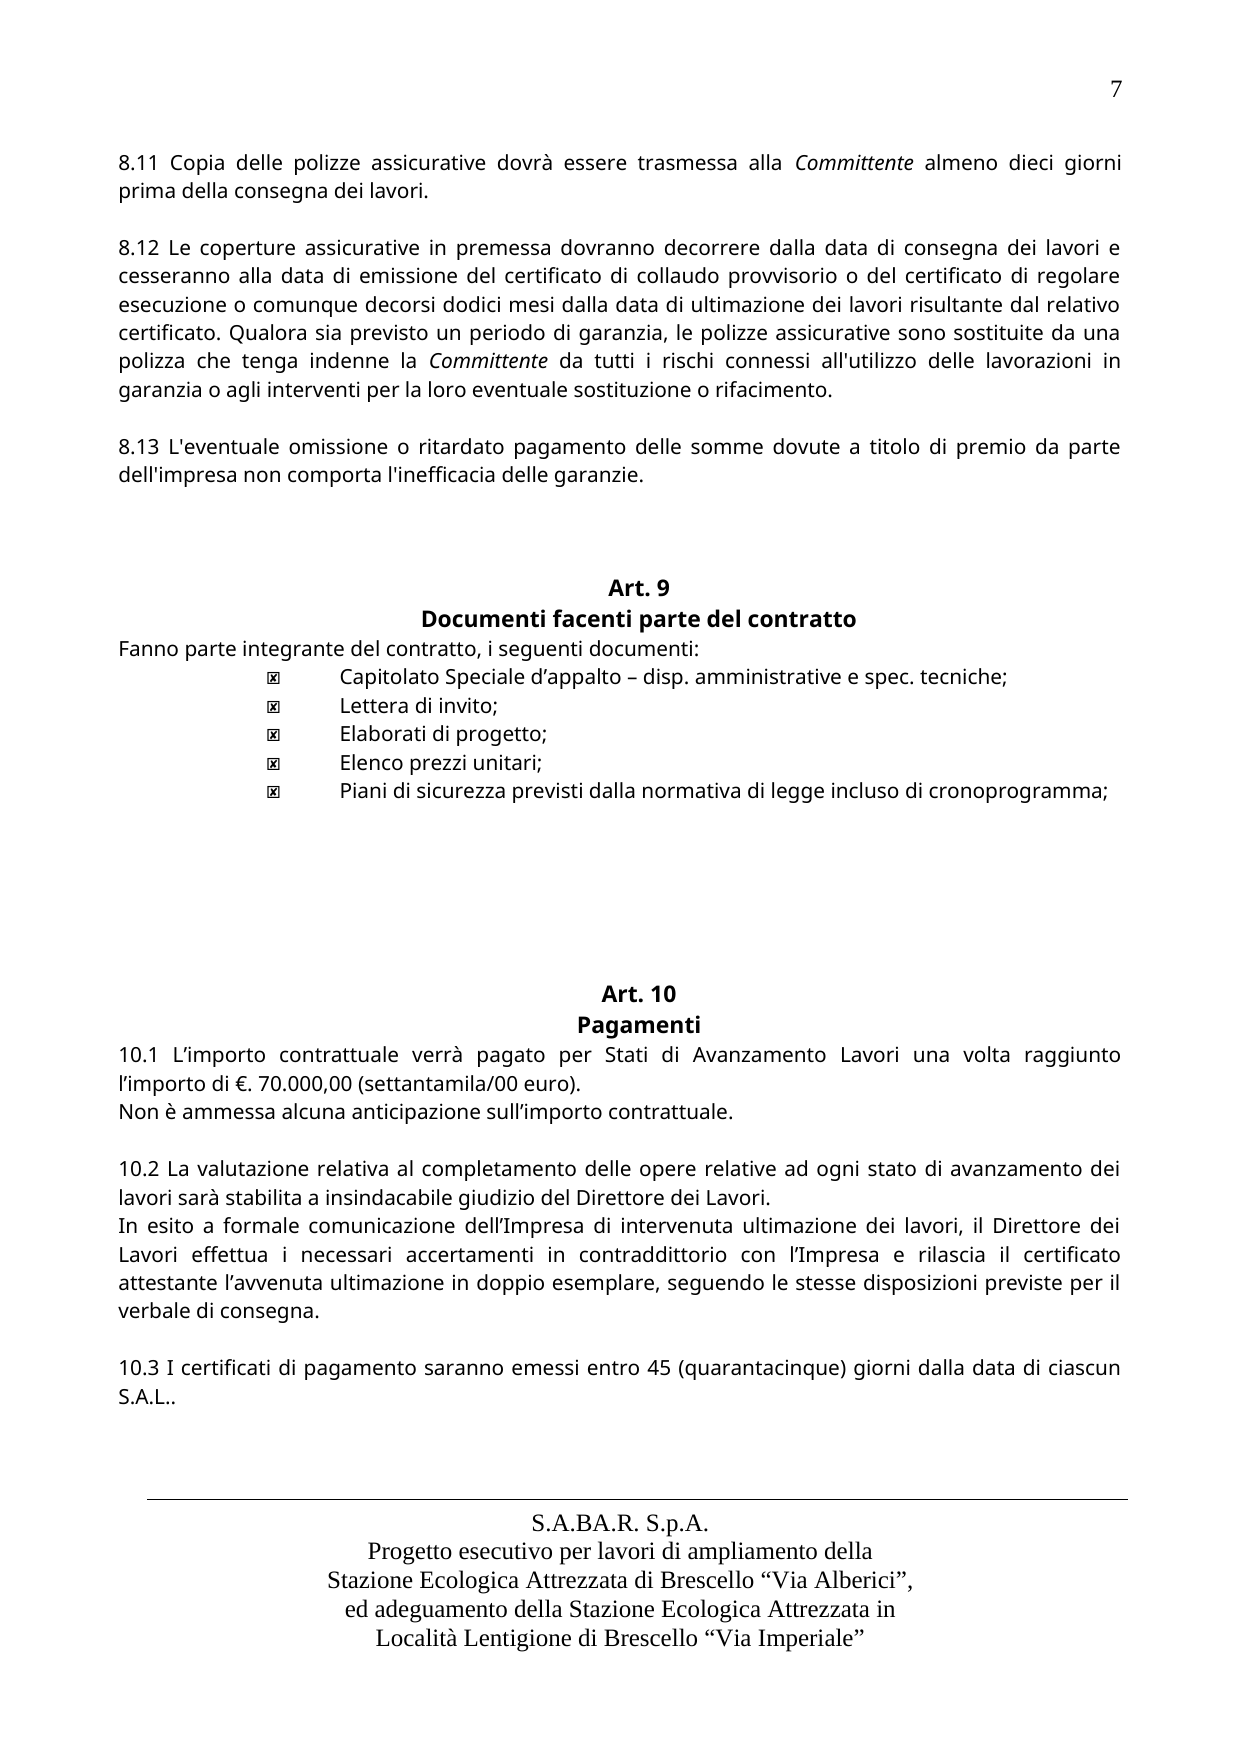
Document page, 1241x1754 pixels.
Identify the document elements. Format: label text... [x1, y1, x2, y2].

text Art. 10 [156, 978, 1122, 1009]
list Capitolato Speciale d’appalto – disp. amministrative e spec. tecniche; [266, 662, 1122, 691]
text Fanno parte integrante del contratto, i seguenti documenti: [118, 634, 1122, 662]
text Documenti facenti parte del contratto [156, 603, 1122, 634]
list Piani di sicurezza previsti dalla normativa di legge incluso di cronoprogramma; [266, 776, 1122, 805]
text 10.3 I certificati di pagamento saranno emessi entro 45 (quarantacinque) giorni dalla data di ciascun S.A.L.. [118, 1353, 1122, 1410]
list Elenco prezzi unitari; [266, 748, 1122, 776]
text 8.11 Copia delle polizze assicurative dovrà essere trasmessa alla Committente almeno dieci giorni prima della consegna dei lavori. [118, 148, 1122, 204]
text In esito a formale comunicazione dell’Impresa di intervenuta ultimazione dei lavori, il Direttore dei Lavori effettua i necessari accertamenti in contraddittorio con l’Impresa e rilascia il certificato attestante l’avvenuta ultimazione in doppio esemplare, seguendo le stesse disposizioni previste per il verbale di consegna. [118, 1211, 1122, 1325]
list Elaborati di progetto; [266, 719, 1122, 748]
text Art. 9 [156, 572, 1122, 603]
text 8.13 L'eventuale omissione o ritardato pagamento delle somme dovute a titolo di premio da parte dell'impresa non comporta l'inefficacia delle garanzie. [118, 432, 1122, 489]
text 8.12 Le coperture assicurative in premessa dovranno decorrere dalla data di consegna dei lavori e cesseranno alla data di emissione del certificato di collaudo provvisorio o del certificato di regolare esecuzione o comunque decorsi dodici mesi dalla data di ultimazione dei lavori risultante dal relativo certificato. Qualora sia previsto un periodo di garanzia, le polizze assicurative sono sostituite da una polizza che tenga indenne la Committente da tutti i rischi connessi all'utilizzo delle lavorazioni in garanzia o agli interventi per la loro eventuale sostituzione o rifacimento. [118, 233, 1122, 403]
text 10.2 La valutazione relativa al completamento delle opere relative ad ogni stato di avanzamento dei lavori sarà stabilita a insindacabile giudizio del Direttore dei Lavori. [118, 1154, 1122, 1211]
text 10.1 L’importo contrattuale verrà pagato per Stati di Avanzamento Lavori una volta raggiunto l’importo di €. 70.000,00 (settantamila/00 euro). [118, 1041, 1122, 1097]
list Lettera di invito; [266, 691, 1122, 719]
text Non è ammessa alcuna anticipazione sull’importo contrattuale. [118, 1097, 1122, 1126]
text Pagamenti [156, 1009, 1122, 1041]
